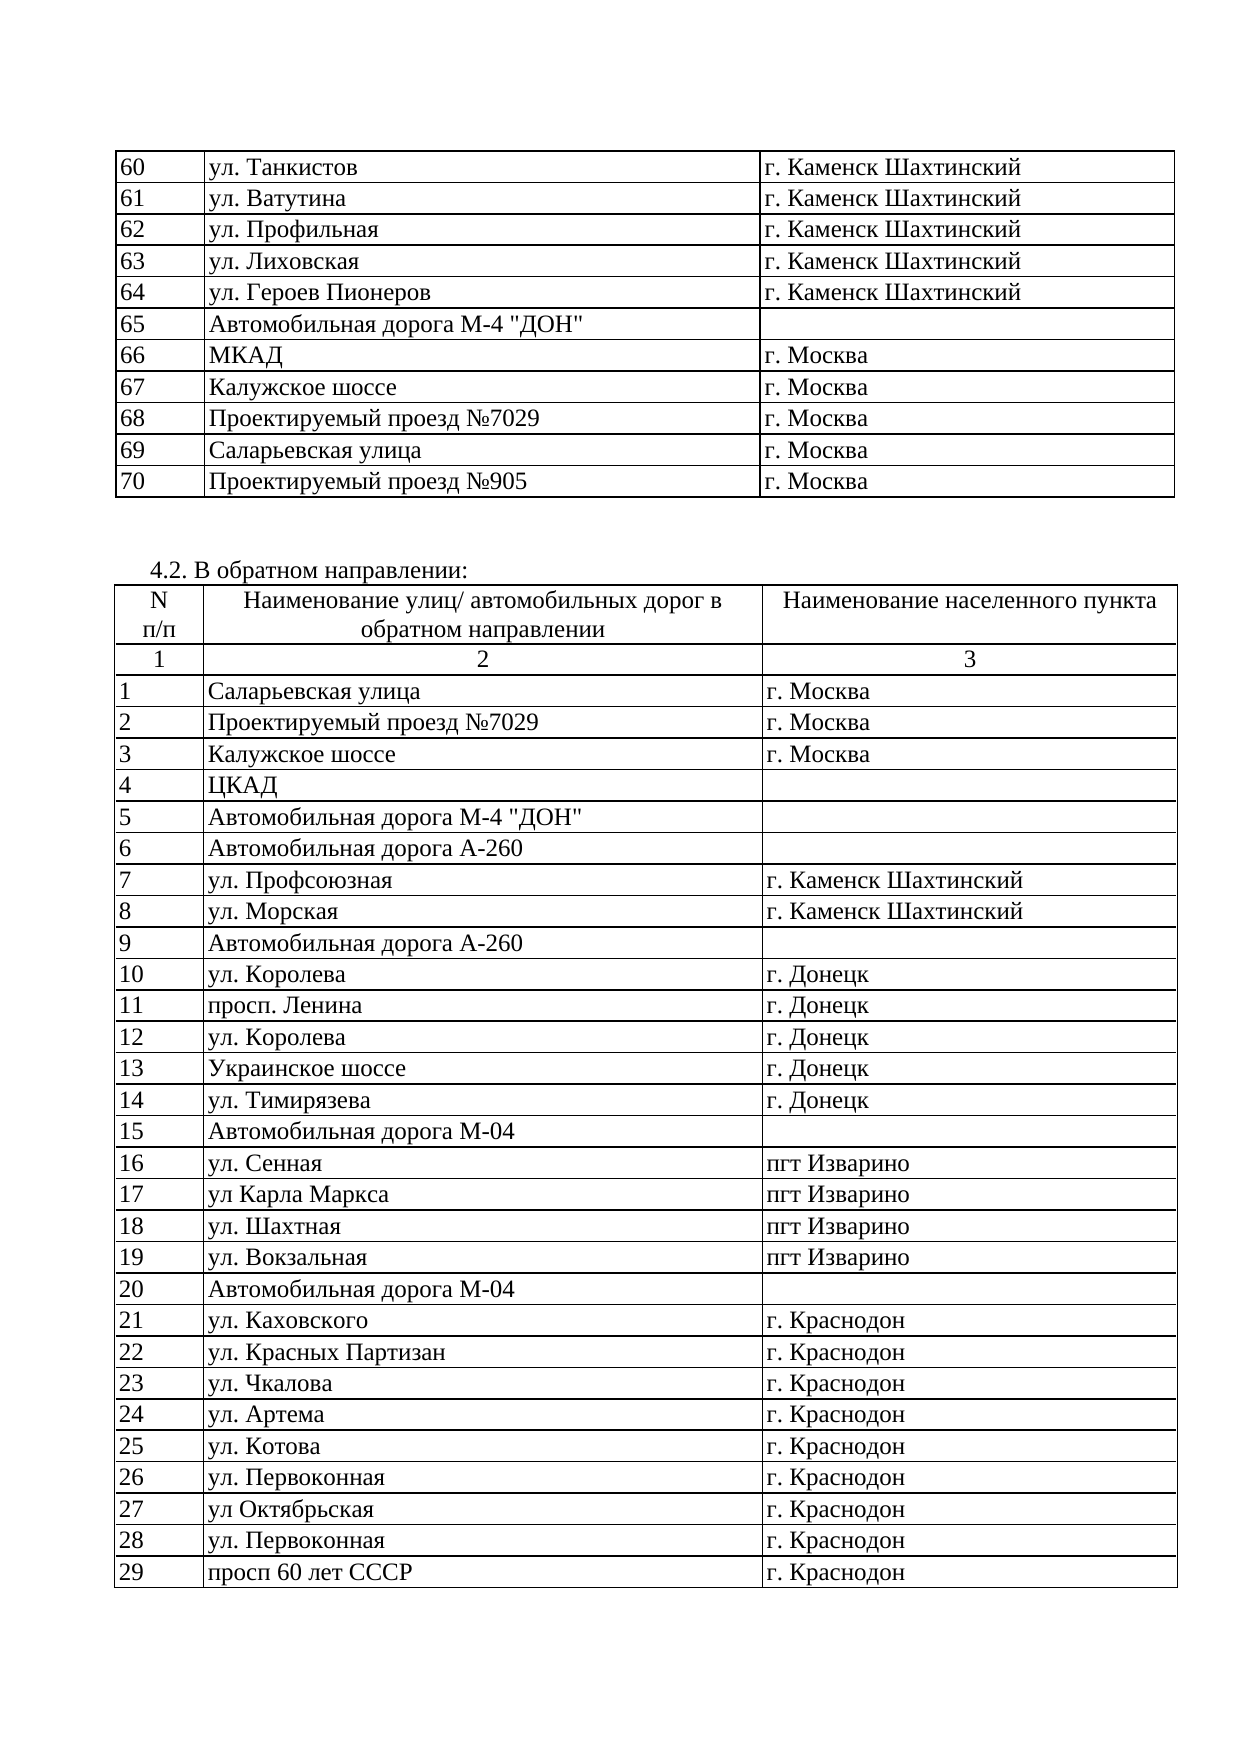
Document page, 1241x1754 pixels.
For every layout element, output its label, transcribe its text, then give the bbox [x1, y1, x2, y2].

table_cell 63 [117, 246, 204, 276]
table_cell Автомобильная дорога М-04 [204, 1274, 762, 1303]
text 4.2. В обратном направлении: [150, 555, 1090, 584]
table_cell ул. Котова [204, 1431, 762, 1461]
table_cell г. Донецк [763, 1020, 1177, 1052]
table_cell 70 [117, 466, 204, 496]
table_cell пгт Изварино [763, 1209, 1177, 1241]
table_cell 6 [115, 833, 203, 863]
table_cell г. Краснодон [763, 1335, 1177, 1366]
table_cell 1 [115, 644, 203, 674]
table_cell г. Каменск Шахтинский [761, 246, 1174, 276]
table_cell 27 [115, 1493, 203, 1524]
table_cell 68 [117, 403, 204, 433]
table_cell г. Москва [761, 466, 1174, 496]
table_cell г. Москва [761, 372, 1174, 402]
table_cell ЦКАД [204, 770, 762, 800]
table_cell г. Каменск Шахтинский [763, 895, 1177, 926]
table_cell ул. Артема [204, 1400, 762, 1429]
table_cell г. Москва [763, 706, 1177, 737]
table_cell г. Донецк [763, 1052, 1177, 1083]
table_cell 7 [115, 864, 203, 894]
table_cell Саларьевская улица [205, 435, 759, 464]
table_cell 29 [115, 1556, 203, 1587]
table_cell ул. Профильная [205, 215, 759, 244]
table_cell просп 60 лет СCСР [204, 1557, 762, 1587]
table_cell 67 [117, 372, 204, 402]
table_cell ул. Каховского [204, 1305, 762, 1335]
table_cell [761, 152, 1174, 181]
table_cell 3 [115, 738, 203, 769]
table_cell г. Донецк [763, 1083, 1177, 1115]
table_cell 1 [115, 675, 203, 706]
table_cell г. Москва [761, 340, 1174, 370]
table_cell ул. Королева [204, 1022, 762, 1052]
table_cell ул. Вокзальная [204, 1242, 762, 1272]
table_cell Калужское шоссе [205, 372, 759, 402]
table_cell Проектируемый проезд №7029 [205, 403, 759, 433]
table_cell ул Октябрьская [204, 1494, 762, 1524]
table_cell 2 [204, 645, 762, 674]
table_cell Автомобильная дорога А-260 [204, 928, 762, 957]
table_cell ул. Первоконная [204, 1462, 762, 1492]
table_cell 60 [117, 152, 204, 181]
table_cell г. Краснодон [763, 1304, 1177, 1335]
table_cell 8 [115, 896, 203, 926]
table_cell ул. Морская [204, 896, 762, 926]
table_cell г. Каменск Шахтинский [763, 863, 1177, 894]
table_cell Проектируемый проезд №905 [205, 466, 759, 496]
table_cell Автомобильная дорога М-4 "ДОН" [204, 802, 762, 832]
table_cell Саларьевская улица [204, 676, 762, 706]
table_cell 4 [115, 770, 203, 800]
table_cell 12 [115, 1021, 203, 1052]
table_cell 66 [117, 340, 204, 370]
table_cell ул. Лиховская [205, 246, 759, 276]
table_cell 13 [115, 1053, 203, 1083]
table_cell г. Краснодон [763, 1524, 1177, 1555]
table_cell г. Каменск Шахтинский [761, 183, 1174, 213]
table_cell Калужское шоссе [204, 739, 762, 769]
table_cell ул. Профсоюзная [204, 865, 762, 894]
table_cell г. Краснодон [763, 1429, 1177, 1461]
table_cell 62 [117, 215, 204, 244]
table_cell г. Москва [761, 403, 1174, 433]
table_cell 28 [115, 1525, 203, 1555]
table_cell 19 [115, 1242, 203, 1272]
table_cell 22 [115, 1336, 203, 1366]
table_cell 18 [115, 1210, 203, 1241]
table_cell г. Донецк [763, 989, 1177, 1020]
table_cell 69 [117, 435, 204, 464]
table_cell 14 [115, 1084, 203, 1115]
table_cell 10 [115, 959, 203, 989]
table_cell [763, 1272, 1177, 1303]
table_cell 23 [115, 1368, 203, 1398]
table_cell 15 [115, 1116, 203, 1146]
table_cell г. Донецк [763, 958, 1177, 989]
table_cell ул. Ватутина [205, 183, 759, 213]
table_cell [763, 800, 1177, 832]
table_cell 11 [115, 990, 203, 1020]
table_cell г. Каменск Шахтинский [761, 277, 1174, 307]
table_cell ул. Шахтная [204, 1211, 762, 1241]
table_cell просп. Ленина [204, 991, 762, 1020]
table_cell МКАД [205, 340, 759, 370]
table_cell 20 [115, 1273, 203, 1303]
table_cell 26 [115, 1462, 203, 1492]
table_cell г. Краснодон [763, 1398, 1177, 1429]
table_cell ул. Первоконная [204, 1525, 762, 1555]
table_cell ул. Чкалова [204, 1368, 762, 1398]
table_cell [763, 832, 1177, 863]
table_cell г. Краснодон [763, 1492, 1177, 1524]
table_cell 2 [115, 707, 203, 737]
table_cell пгт Изварино [763, 1146, 1177, 1178]
table_cell 17 [115, 1179, 203, 1209]
table_cell ул. Танкистов [205, 152, 759, 181]
table_cell [763, 926, 1177, 957]
table_cell г. Краснодон [763, 1461, 1177, 1492]
table_cell Автомобильная дорога А-260 [204, 833, 762, 863]
table_cell г. Москва [763, 737, 1177, 769]
table_cell г. Москва [761, 435, 1174, 464]
table_header Наименование населенного пункта [763, 586, 1177, 643]
table_cell ул. Красных Партизан [204, 1337, 762, 1366]
table_cell пгт Изварино [763, 1241, 1177, 1272]
table_cell ул. Тимирязева [204, 1085, 762, 1115]
table_cell Автомобильная дорога М-4 "ДОН" [205, 309, 759, 339]
table_cell г. Краснодон [763, 1366, 1177, 1398]
table_cell 61 [117, 183, 204, 213]
table_cell [761, 309, 1174, 339]
table_cell 24 [115, 1399, 203, 1429]
table_cell 9 [115, 927, 203, 957]
table_header Наименование улиц/ автомобильных дорог в обратном направлении [204, 586, 762, 643]
table_cell Украинское шоссе [204, 1053, 762, 1083]
table_cell [763, 769, 1177, 800]
table_cell 25 [115, 1430, 203, 1461]
table_header N п/п [115, 586, 203, 643]
table_cell Проектируемый проезд №7029 [204, 707, 762, 737]
table_cell г. Каменск Шахтинский [761, 215, 1174, 244]
table_cell ул. Героев Пионеров [205, 277, 759, 307]
table_cell г. Краснодон [763, 1555, 1177, 1587]
table_cell 3 [763, 643, 1177, 674]
table_cell 5 [115, 801, 203, 832]
table_cell ул. Сенная [204, 1148, 762, 1178]
table_cell ул Карла Маркса [204, 1179, 762, 1209]
table_cell 16 [115, 1147, 203, 1178]
table_cell г. Москва [763, 674, 1177, 706]
table_cell [763, 1115, 1177, 1146]
table_cell 21 [115, 1305, 203, 1335]
table_cell ул. Королева [204, 959, 762, 989]
table_cell пгт Изварино [763, 1178, 1177, 1209]
table_cell 64 [117, 277, 204, 307]
table_cell Автомобильная дорога М-04 [204, 1116, 762, 1146]
table_cell 65 [117, 309, 204, 339]
